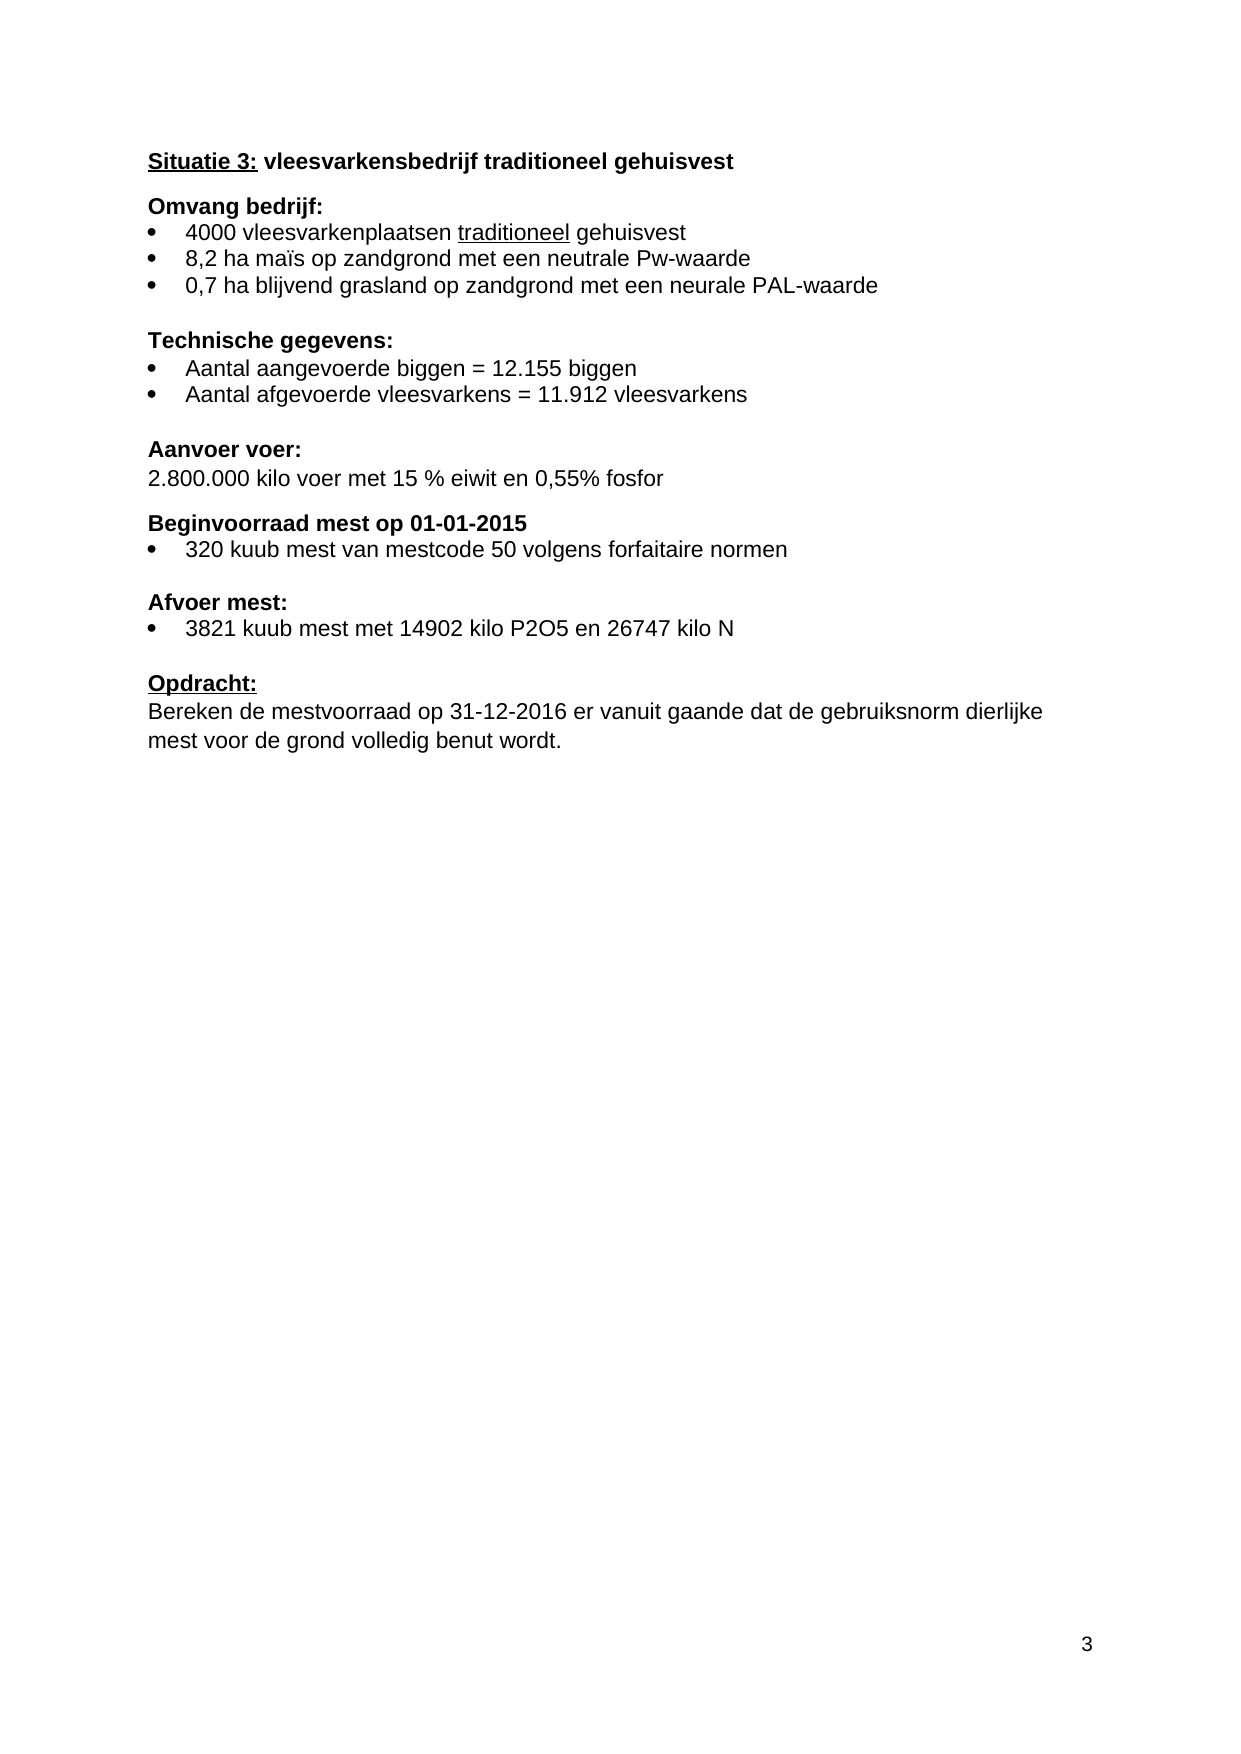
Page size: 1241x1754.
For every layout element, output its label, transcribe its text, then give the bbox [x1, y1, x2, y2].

list mest van mestcode 50 volgens forfaitaire normen [148, 536, 1093, 562]
text Situatie 3: vleesvarkensbedrijf traditioneel gehuisvest [148, 148, 1093, 174]
list mest met P2O5 en N [148, 615, 1093, 641]
list Aantal aangevoerde biggen = 12.155 biggen [148, 355, 1093, 381]
text voer met 15 % eiwit en 0,55% fosfor [148, 464, 1093, 491]
text Aanvoer voer: [148, 436, 1093, 462]
list maïs op zandgrond met een neutrale Pw-waarde [148, 245, 1093, 272]
text Bereken de mestvoorraad op 31-12-2016 er vanuit gaande dat de gebruiksnorm dierlijke mest voor de grond volledig benut wordt. [148, 698, 1093, 753]
list 4000 vleesvarkenplaatsen traditioneel gehuisvest [148, 219, 1093, 245]
list blijvend grasland op zandgrond met een neurale PAL-waarde [148, 272, 1093, 298]
subtitle Beginvoorraad mest op 01-01-2015 [148, 510, 1093, 536]
subtitle Afvoer mest: [148, 589, 1093, 615]
subtitle Omvang bedrijf: [148, 193, 1093, 219]
text Technische gegevens: [148, 327, 1093, 353]
text Opdracht: [148, 670, 1093, 696]
list Aantal afgevoerde vleesvarkens = 11.912 vleesvarkens [148, 381, 1093, 408]
